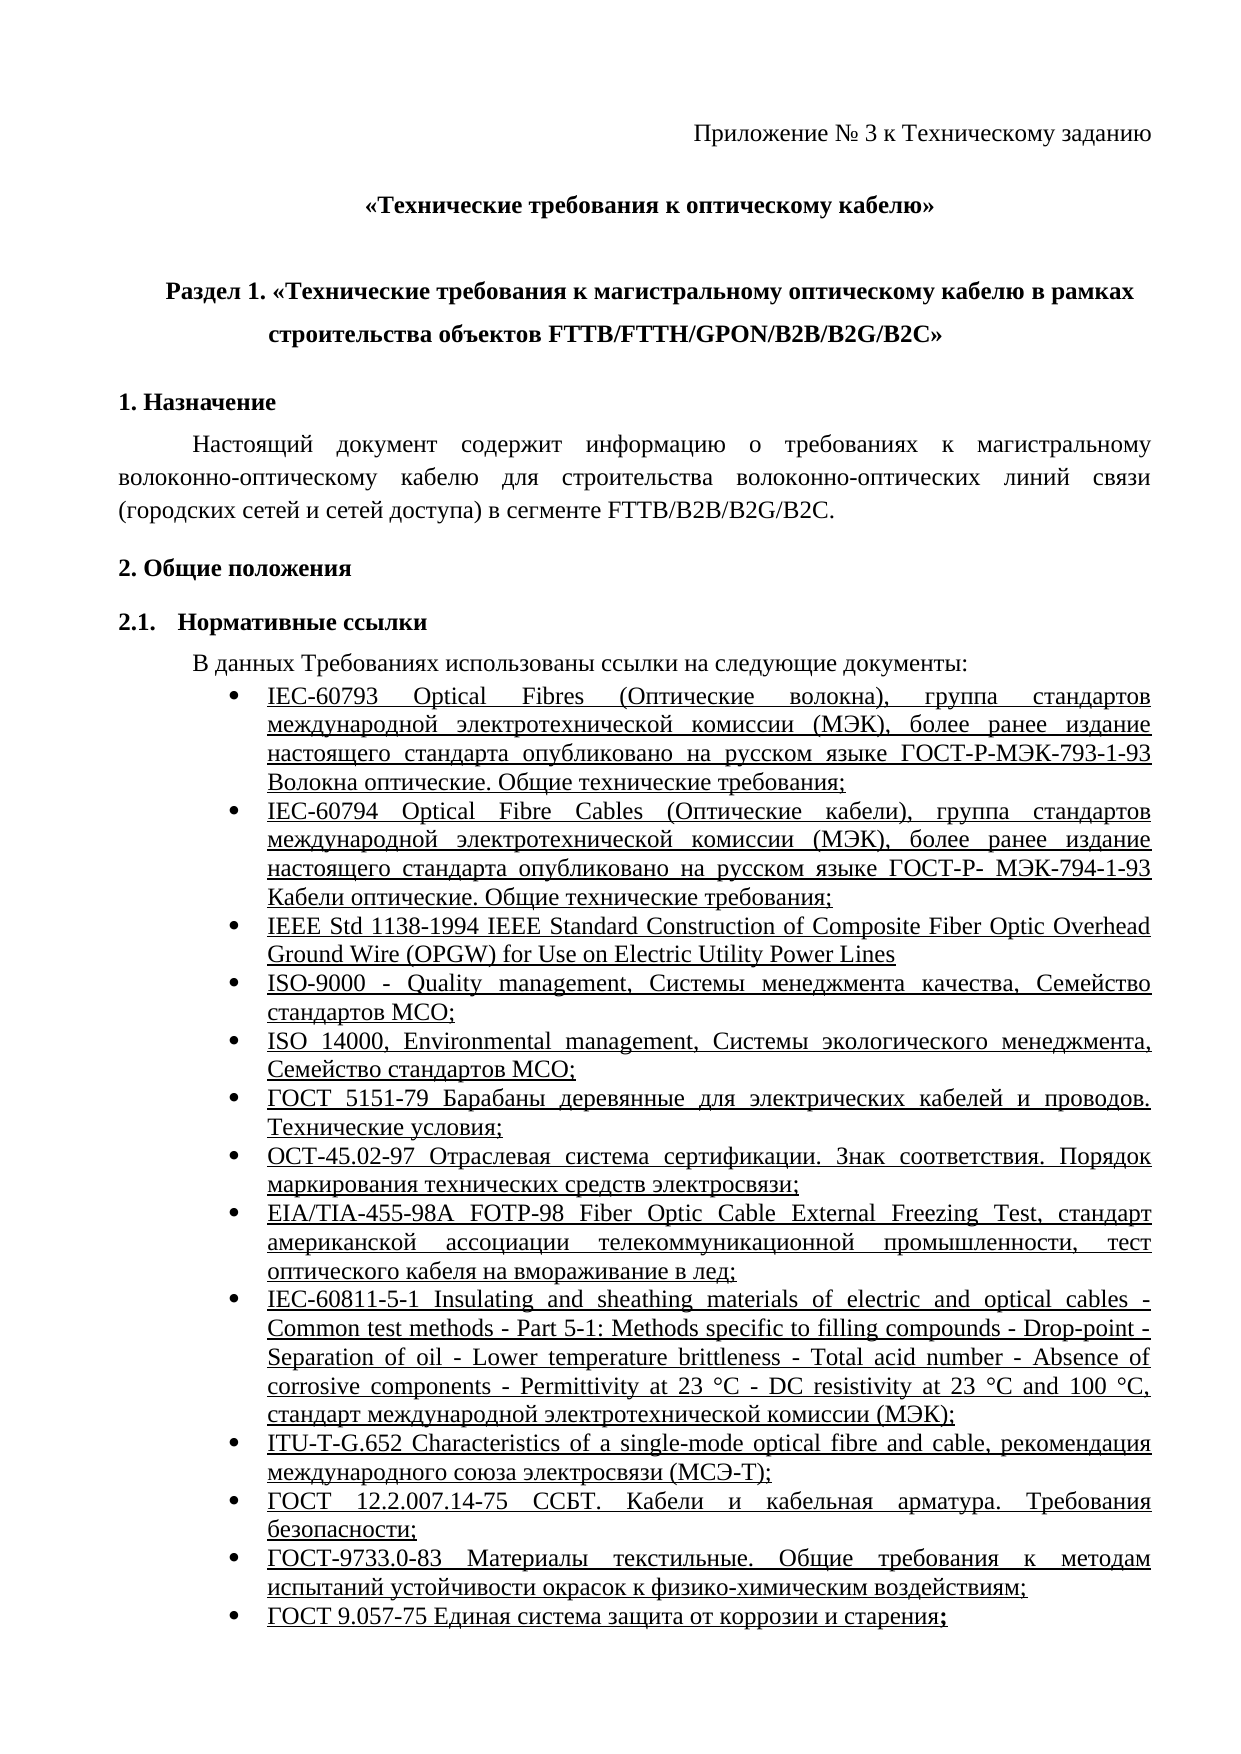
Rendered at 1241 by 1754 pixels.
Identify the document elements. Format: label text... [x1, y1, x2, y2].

text Приложение № 3 к Техническому заданию [59, 118, 1152, 147]
text В данных Требованиях использованы ссылки на следующие документы: [118, 648, 1152, 677]
text Раздел 1. «Технические требования к магистральному оптическому кабелю в рамках строительства объектов FTTB/FTTH/GPON/B2B/B2G/B2C» [59, 276, 1152, 348]
text 1. Назначение [118, 387, 1152, 416]
list ГОСТ 12.2.007.14-75 ССБТ. Кабели и кабельная арматура. Требования безопасности; [229, 1486, 1152, 1543]
list ГОСТ 9.057-75 Единая система защита от коррозии и старения; [229, 1601, 1152, 1629]
list EIA/TIA-455-98A FOTP-98 Fiber Optic Cable External Freezing Test, стандарт американской ассоциации телекоммуникационной промышленности, тест оптического кабеля на вмораживание в лед; [229, 1198, 1152, 1284]
list ГОСТ-9733.0-83 Материалы текстильные. Общие требования к методам испытаний устойчивости окрасок к физико-химическим воздействиям; [229, 1543, 1152, 1601]
list ОСТ-45.02-97 Отраслевая система сертификации. Знак соответствия. Порядок маркирования технических средств электросвязи; [229, 1141, 1152, 1198]
list IEC-60794 Optical Fibre Cables (Оптические кабели), группа стандартов международной электротехнической комиссии (МЭК), более ранее издание настоящего стандарта опубликовано на русском языке ГОСТ-Р- МЭК-794-1-93 Кабели оптические. Общие технические требования; [229, 796, 1152, 911]
list Нормативные ссылки [118, 607, 1152, 635]
list IEC-60793 Optical Fibres (Оптические волокна), группа стандартов международной электротехнической комиссии (МЭК), более ранее издание настоящего стандарта опубликовано на русском языке ГОСТ-Р-МЭК-793-1-93 Волокна оптические. Общие технические требования; [229, 681, 1152, 796]
text 2. Общие положения [118, 553, 1152, 582]
list IEEE Std 1138-1994 IEEE Standard Construction of Composite Fiber Optic Overhead Ground Wire (OPGW) for Use on Electric Utility Power Lines [229, 911, 1152, 968]
list IEC-60811-5-1 Insulating and sheathing materials of electric and optical cables - Common test methods - Part 5-1: Methods specific to filling compounds - Drop-point - Separation of oil - Lower temperature brittleness - Total acid number - Absence of corrosive components - Permittivity at 23 °C - DC resistivity at 23 °C and 100 °C, стандарт международной электротехнической комиссии (МЭК); [229, 1284, 1152, 1428]
list ITU-T-G.652 Characteristics of a single-mode optical fibre and cable, рекомендация международного союза электросвязи (МСЭ-Т); [229, 1428, 1152, 1486]
list ISO-9000 - Quality management, Системы менеджмента качества, Семейство стандартов МСО; [229, 968, 1152, 1026]
list ISO 14000, Environmental management, Системы экологического менеджмента, Семейство стандартов МСО; [229, 1026, 1152, 1083]
list ГОСТ 5151-79 Барабаны деревянные для электрических кабелей и проводов. Технические условия; [229, 1083, 1152, 1141]
text Настоящий документ содержит информацию о требованиях к магистральному волоконно-оптическому кабелю для строительства волоконно-оптических линий связи (городских сетей и сетей доступа) в сегменте FTTB/B2B/B2G/B2C. [118, 429, 1152, 523]
text «Технические требования к оптическому кабелю» [59, 190, 1152, 219]
